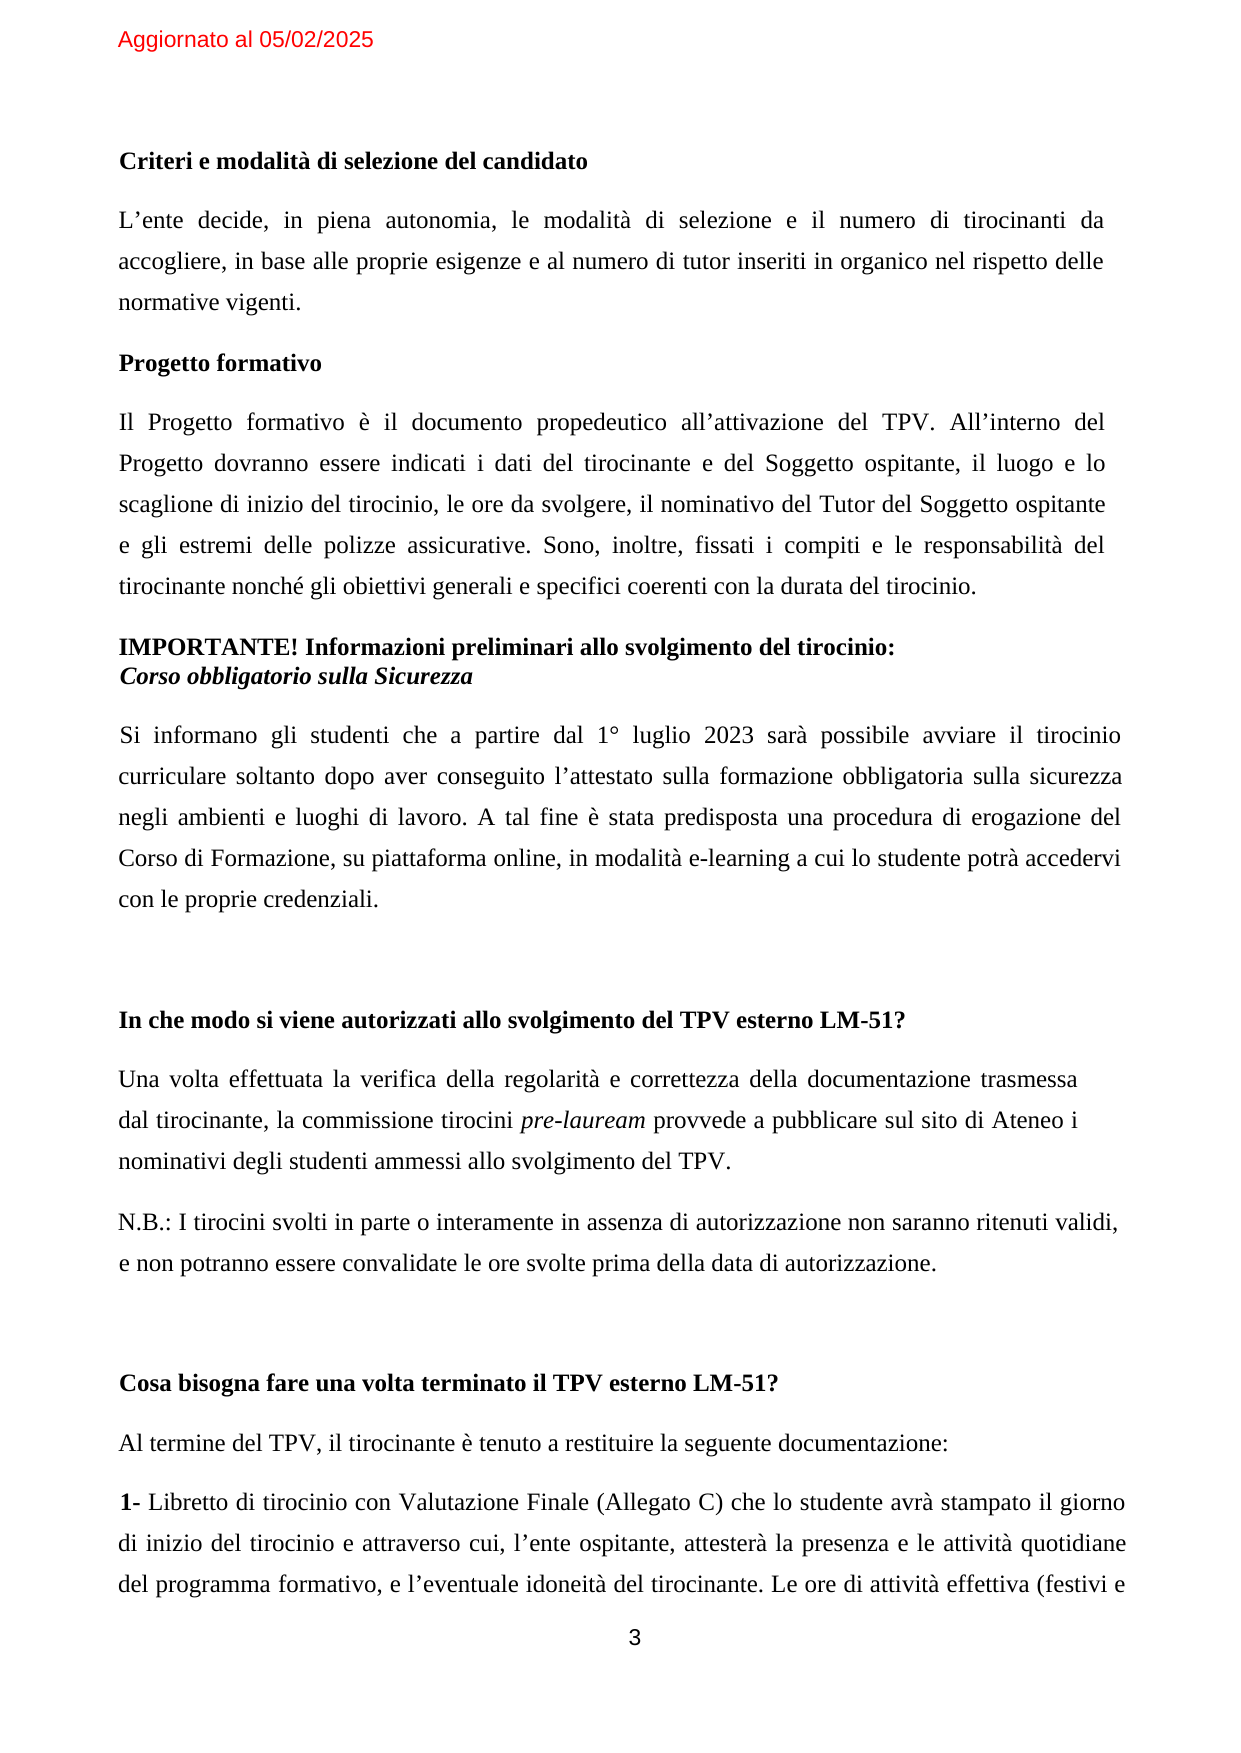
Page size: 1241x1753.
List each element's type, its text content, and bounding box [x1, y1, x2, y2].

text IMPORTANTE! Informazioni preliminari allo svolgimento del tirocinio: [118, 632, 1151, 661]
text Una volta effettuata la verifica della regolarità e correttezza della documentazione trasmessa dal tirocinante, la commissione tirocini pre-lauream provvede a pubblicare sul sito di Ateneo i nominativi degli studenti ammessi allo svolgimento del TPV. [118, 1064, 1078, 1175]
text N.B.: I tirocini svolti in parte o interamente in assenza di autorizzazione non saranno ritenuti validi, e non potranno essere convalidate le ore svolte prima della data di autorizzazione. [118, 1207, 1121, 1277]
text L’ente decide, in piena autonomia, le modalità di selezione e il numero di tirocinanti da accogliere, in base alle proprie esigenze e al numero di tutor inseriti in organico nel rispetto delle normative vigenti. [118, 205, 1106, 316]
text In che modo si viene autorizzati allo svolgimento del TPV esterno LM-51? [118, 1005, 1151, 1034]
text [118, 1487, 1127, 1598]
text Cosa bisogna fare una volta terminato il TPV esterno LM-51? [119, 1368, 1151, 1397]
text Progetto formativo [118, 348, 1151, 377]
text Criteri e modalità di selezione del candidato [119, 146, 1151, 174]
text Corso obbligatorio sulla Sicurezza [119, 661, 1151, 689]
text Al termine del TPV, il tirocinante è tenuto a restituire la seguente documentazione: [118, 1428, 1151, 1456]
text Si informano gli studenti che a partire dal 1° luglio 2023 sarà possibile avviare il tirocinio curriculare soltanto dopo aver conseguito l’attestato sulla formazione obbligatoria sulla sicurezza negli ambienti e luoghi di lavoro. A tal fine è stata predisposta una procedura di erogazione del Corso di Formazione, su piattaforma online, in modalità e-learning a cui lo studente potrà accedervi con le proprie credenziali. [118, 720, 1123, 913]
text Il Progetto formativo è il documento propedeutico all’attivazione del TPV. All’interno del Progetto dovranno essere indicati i dati del tirocinante e del Soggetto ospitante, il luogo e lo scaglione di inizio del tirocinio, le ore da svolgere, il nominativo del Tutor del Soggetto ospitante e gli estremi delle polizze assicurative. Sono, inoltre, fissati i compiti e le responsabilità del tirocinante nonché gli obiettivi generali e specifici coerenti con la durata del tirocinio. [118, 407, 1107, 600]
